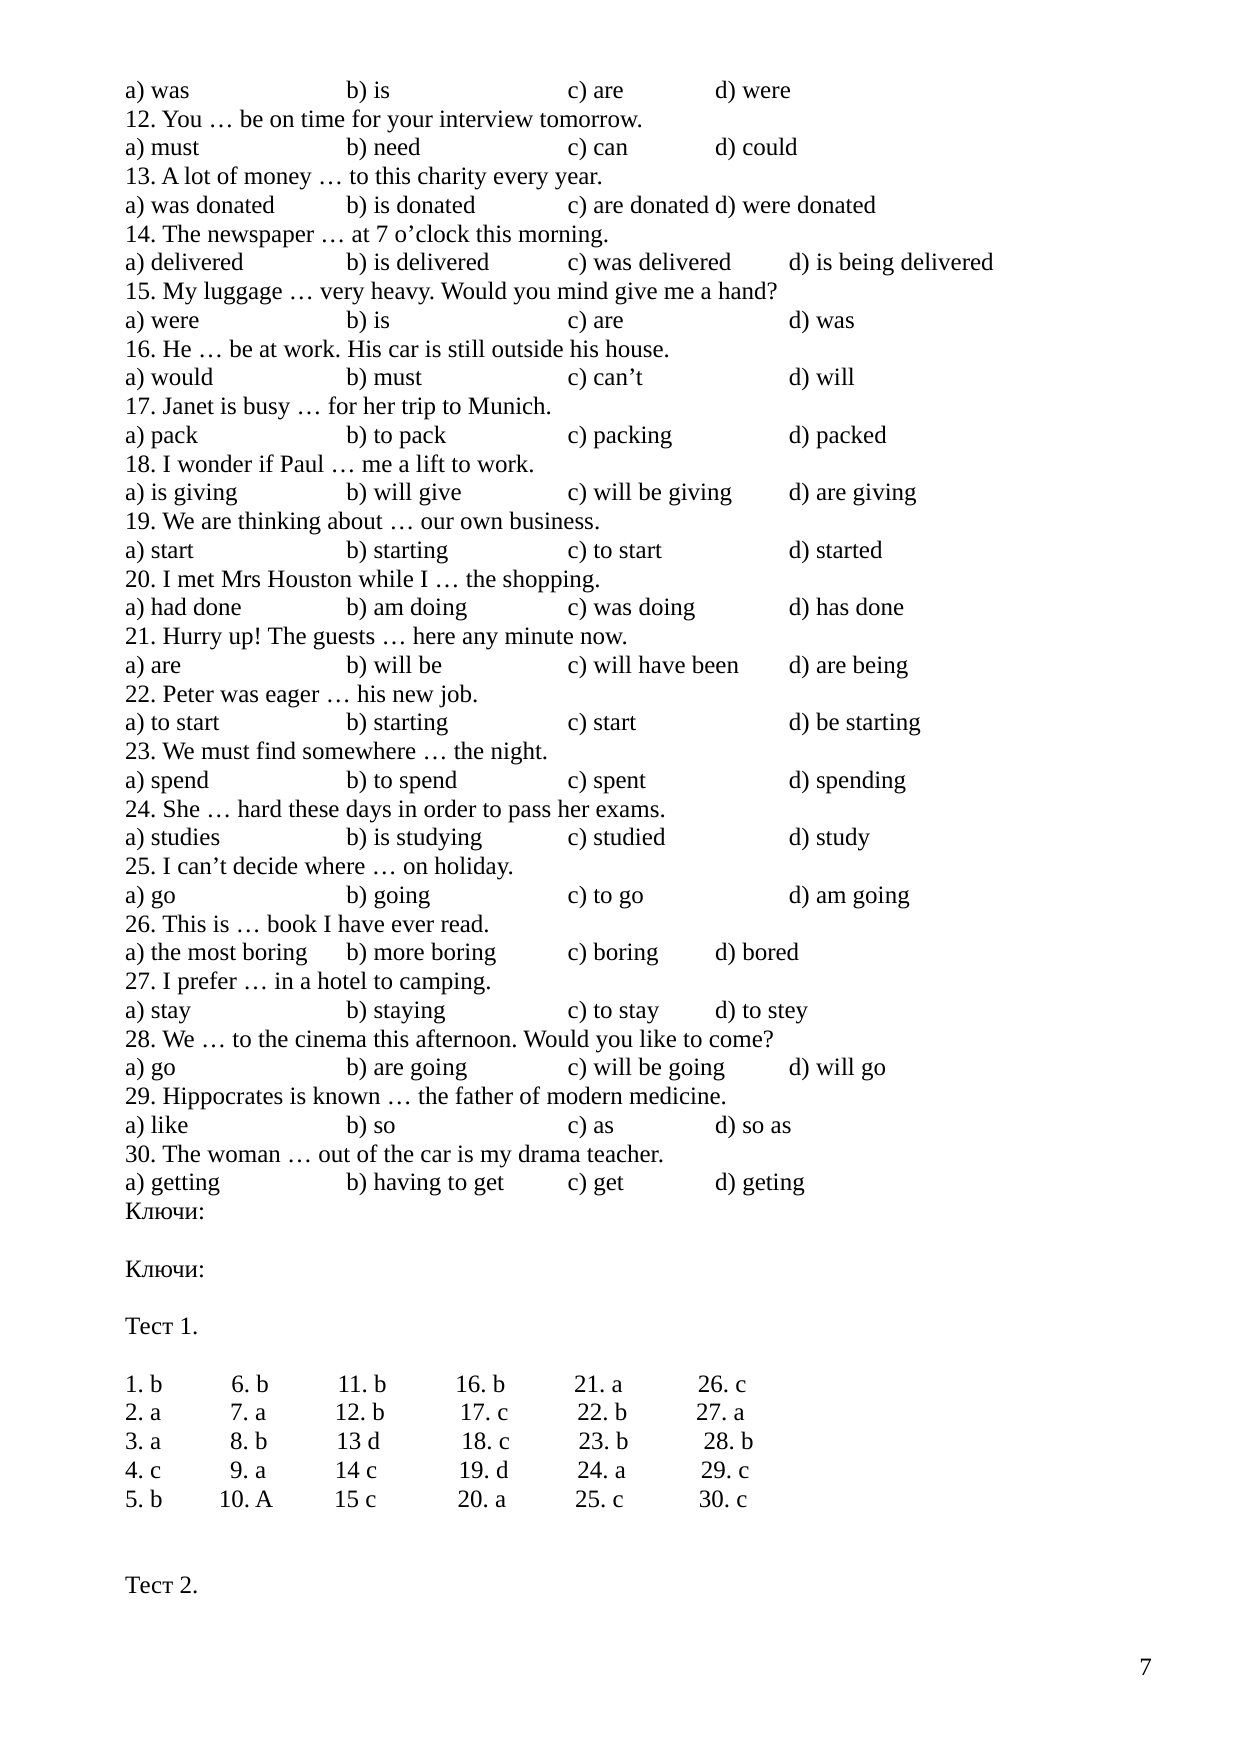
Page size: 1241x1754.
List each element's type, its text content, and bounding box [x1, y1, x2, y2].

text 24. She … hard these days in order to pass her exams. [125, 794, 1152, 822]
text a) had done b) am doing c) was doing d) has done [125, 592, 1152, 621]
text 1. b 6. b 11. b 16. b 21. a 26. c [125, 1369, 1152, 1397]
text Тест 2. [125, 1570, 1152, 1599]
text a) to start b) starting c) start d) be starting [125, 707, 1152, 736]
text a) is giving b) will give c) will be giving d) are giving [125, 477, 1152, 506]
text a) spend b) to spend c) spent d) spending [125, 765, 1152, 794]
text 16. He … be at work. His car is still outside his house. [125, 334, 1152, 362]
text Тест 1. [125, 1311, 1152, 1340]
text 26. This is … book I have ever read. [125, 909, 1152, 937]
text 28. We … to the cinema this afternoon. Would you like to come? [125, 1024, 1152, 1052]
text 30. The woman … out of the car is my drama teacher. [125, 1139, 1152, 1167]
text 20. I met Mrs Houston while I … the shopping. [125, 564, 1152, 592]
text a) must b) need c) can d) could [125, 132, 1152, 161]
text 25. I can’t decide where … on holiday. [125, 851, 1152, 880]
text a) getting b) having to get c) get d) geting [125, 1167, 1152, 1196]
text 21. Hurry up! The guests … here any minute now. [125, 621, 1152, 650]
text a) was b) is c) are d) were [125, 75, 1152, 104]
text 14. The newspaper … at 7 o’clock this morning. [125, 219, 1152, 247]
text 17. Janet is busy … for her trip to Munich. [125, 391, 1152, 420]
text 12. You … be on time for your interview tomorrow. [125, 104, 1152, 132]
text a) go b) are going c) will be going d) will go [125, 1052, 1152, 1081]
text a) delivered b) is delivered c) was delivered d) is being delivered [125, 247, 1152, 276]
text a) would b) must c) can’t d) will [125, 362, 1152, 391]
text 27. I prefer … in a hotel to camping. [125, 966, 1152, 995]
text 15. My luggage … very heavy. Would you mind give me a hand? [125, 276, 1152, 305]
text 2. a 7. a 12. b 17. c 22. b 27. a [125, 1397, 1152, 1426]
text 22. Peter was eager … his new job. [125, 679, 1152, 707]
text a) start b) starting c) to start d) started [125, 535, 1152, 564]
text 4. c 9. a 14 c 19. d 24. a 29. c [125, 1455, 1152, 1484]
text a) like b) so c) as d) so as [125, 1110, 1152, 1139]
text a) the most boring b) more boring c) boring d) bored [125, 937, 1152, 966]
text 3. a 8. b 13 d 18. c 23. b 28. b [125, 1426, 1152, 1455]
text 19. We are thinking about … our own business. [125, 506, 1152, 535]
text a) were b) is c) are d) was [125, 305, 1152, 334]
text a) studies b) is studying c) studied d) study [125, 822, 1152, 851]
text Ключи: [125, 1196, 1152, 1225]
text 13. A lot of money … to this charity every year. [125, 161, 1152, 190]
text a) stay b) staying c) to stay d) to stey [125, 995, 1152, 1024]
text Ключи: [125, 1254, 1152, 1282]
text a) was donated b) is donated c) are donated d) were donated [125, 190, 1152, 219]
text 29. Hippocrates is known … the father of modern medicine. [125, 1081, 1152, 1110]
text 5. b 10. A 15 c 20. a 25. c 30. c [125, 1484, 1152, 1512]
text 23. We must find somewhere … the night. [125, 736, 1152, 765]
text a) pack b) to pack c) packing d) packed [125, 420, 1152, 449]
text a) go b) going c) to go d) am going [125, 880, 1152, 909]
text 18. I wonder if Paul … me a lift to work. [125, 449, 1152, 477]
text a) are b) will be c) will have been d) are being [125, 650, 1152, 679]
